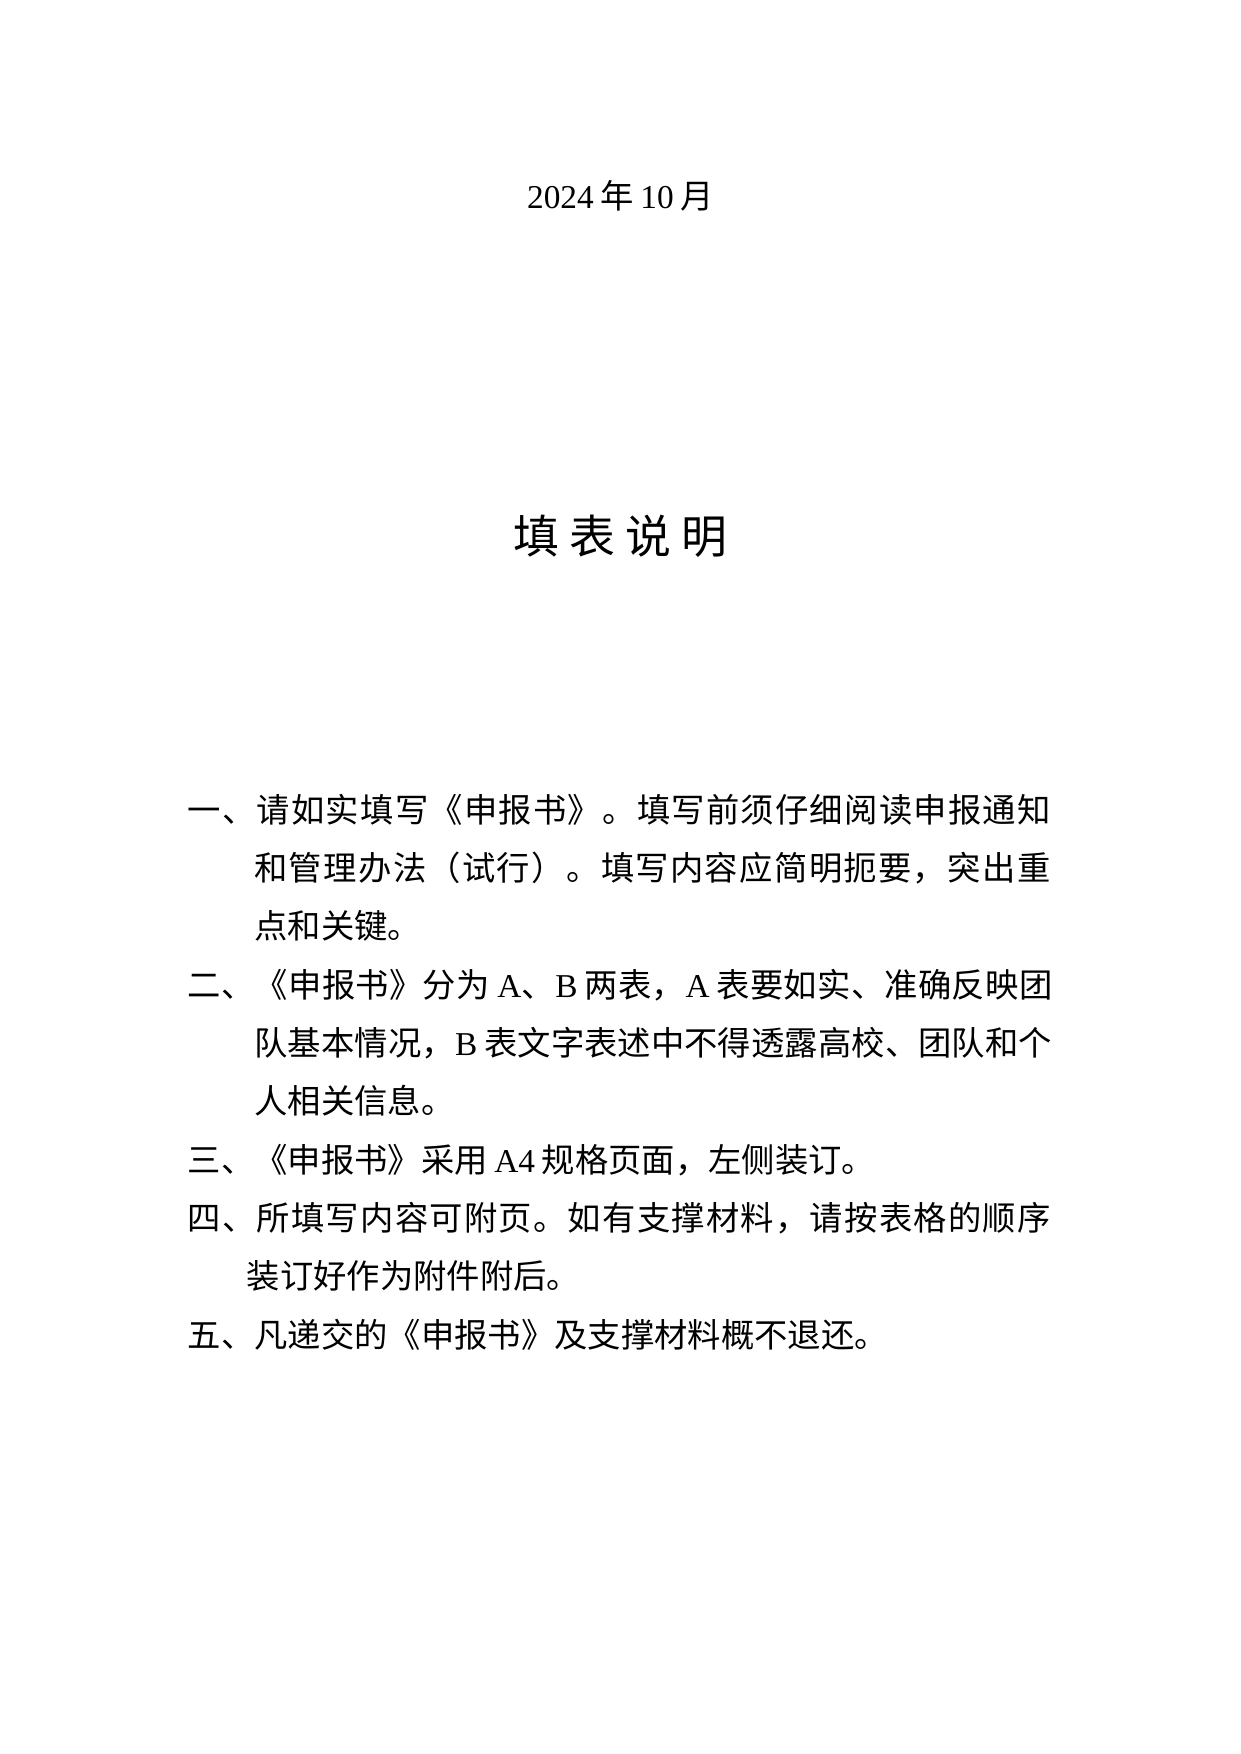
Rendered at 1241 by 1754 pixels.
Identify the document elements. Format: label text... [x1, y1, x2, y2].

text 五、凡递交的《申报书》及支撑材料概不退还。 [187, 1301, 1053, 1359]
text 一、请如实填写《申报书》。填写前须仔细阅读申报通知和管理办法（试行）。填写内容应简明扼要，突出重点和关键。 [187, 776, 1053, 951]
text 填 表 说 明 [187, 484, 1053, 582]
text 四、所填写内容可附页。如有支撑材料，请按表格的顺序装订好作为附件附后。 [187, 1184, 1053, 1301]
text 三、《申报书》采用A4规格页面，左侧装订。 [187, 1126, 1053, 1184]
text 2024年10月 [187, 162, 1053, 227]
text 二、《申报书》分为A、B两表，A表要如实、准确反映团队基本情况，B表文字表述中不得透露高校、团队和个人相关信息。 [187, 951, 1053, 1126]
